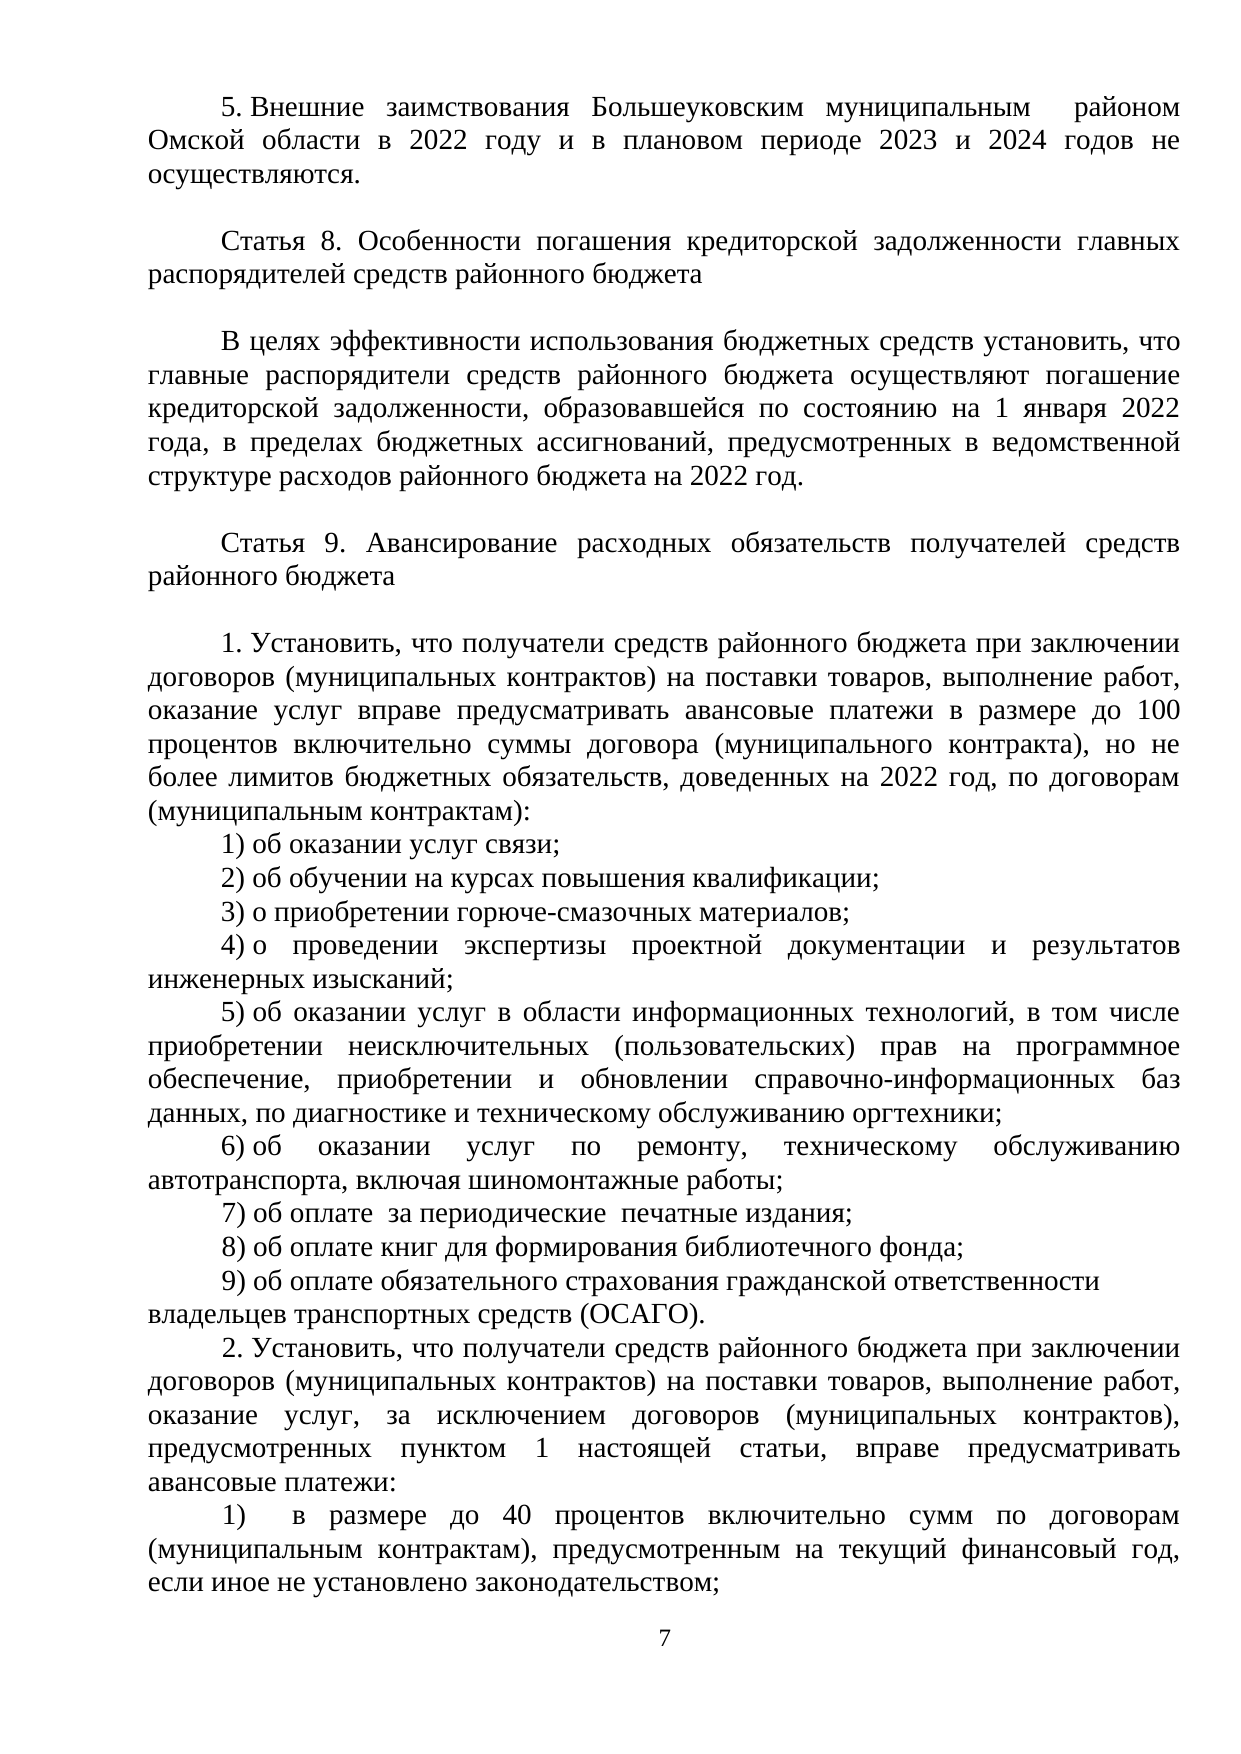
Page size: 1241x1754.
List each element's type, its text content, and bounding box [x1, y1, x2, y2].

text Статья 9. Авансирование расходных обязательств получателей средств районного бюджета [148, 525, 1181, 592]
text 5. Внешние заимствования Большеуковским муниципальным районом Омской области в 2022 году и в плановом периоде 2023 и 2024 годов не осуществляются. [148, 89, 1181, 189]
text В целях эффективности использования бюджетных средств установить, что главные распорядители средств районного бюджета осуществляют погашение кредиторской задолженности, образовавшейся по состоянию на 1 января 2022 года, в пределах бюджетных ассигнований, предусмотренных в ведомственной структуре расходов районного бюджета на 2022 год. [148, 323, 1181, 491]
text 1) в размере до 40 процентов включительно сумм по договорам (муниципальным контрактам), предусмотренным на текущий финансовый год, если иное не установлено законодательством; [148, 1497, 1181, 1598]
text 2) об обучении на курсах повышения квалификации; [148, 860, 1181, 894]
text 9) об оплате обязательного страхования гражданской ответственности [221, 1263, 1181, 1296]
text Статья 8. Особенности погашения кредиторской задолженности главных распорядителей средств районного бюджета [148, 223, 1181, 290]
text 7) об оплате за периодические печатные издания; [221, 1196, 1181, 1229]
text 6) об оказании услуг по ремонту, техническому обслуживанию автотранспорта, включая шиномонтажные работы; [148, 1128, 1181, 1196]
text 3) о приобретении горюче-смазочных материалов; [148, 894, 1181, 927]
text 2. Установить, что получатели средств районного бюджета при заключении договоров (муниципальных контрактов) на поставки товаров, выполнение работ, оказание услуг, за исключением договоров (муниципальных контрактов), предусмотренных пунктом 1 настоящей статьи, вправе предусматривать авансовые платежи: [148, 1330, 1181, 1497]
text 4) о проведении экспертизы проектной документации и результатов инженерных изысканий; [148, 927, 1181, 994]
text 8) об оплате книг для формирования библиотечного фонда; [221, 1229, 1181, 1263]
text 1. Установить, что получатели средств районного бюджета при заключении договоров (муниципальных контрактов) на поставки товаров, выполнение работ, оказание услуг вправе предусматривать авансовые платежи в размере до 100 процентов включительно суммы договора (муниципального контракта), но не более лимитов бюджетных обязательств, доведенных на 2022 год, по договорам (муниципальным контрактам): [148, 625, 1181, 827]
text 1) об оказании услуг связи; [148, 827, 1181, 860]
text 5) об оказании услуг в области информационных технологий, в том числе приобретении неисключительных (пользовательских) прав на программное обеспечение, приобретении и обновлении справочно-информационных баз данных, по диагностике и техническому обслуживанию оргтехники; [148, 994, 1181, 1128]
text владельцев транспортных средств (ОСАГО). [148, 1296, 1181, 1330]
